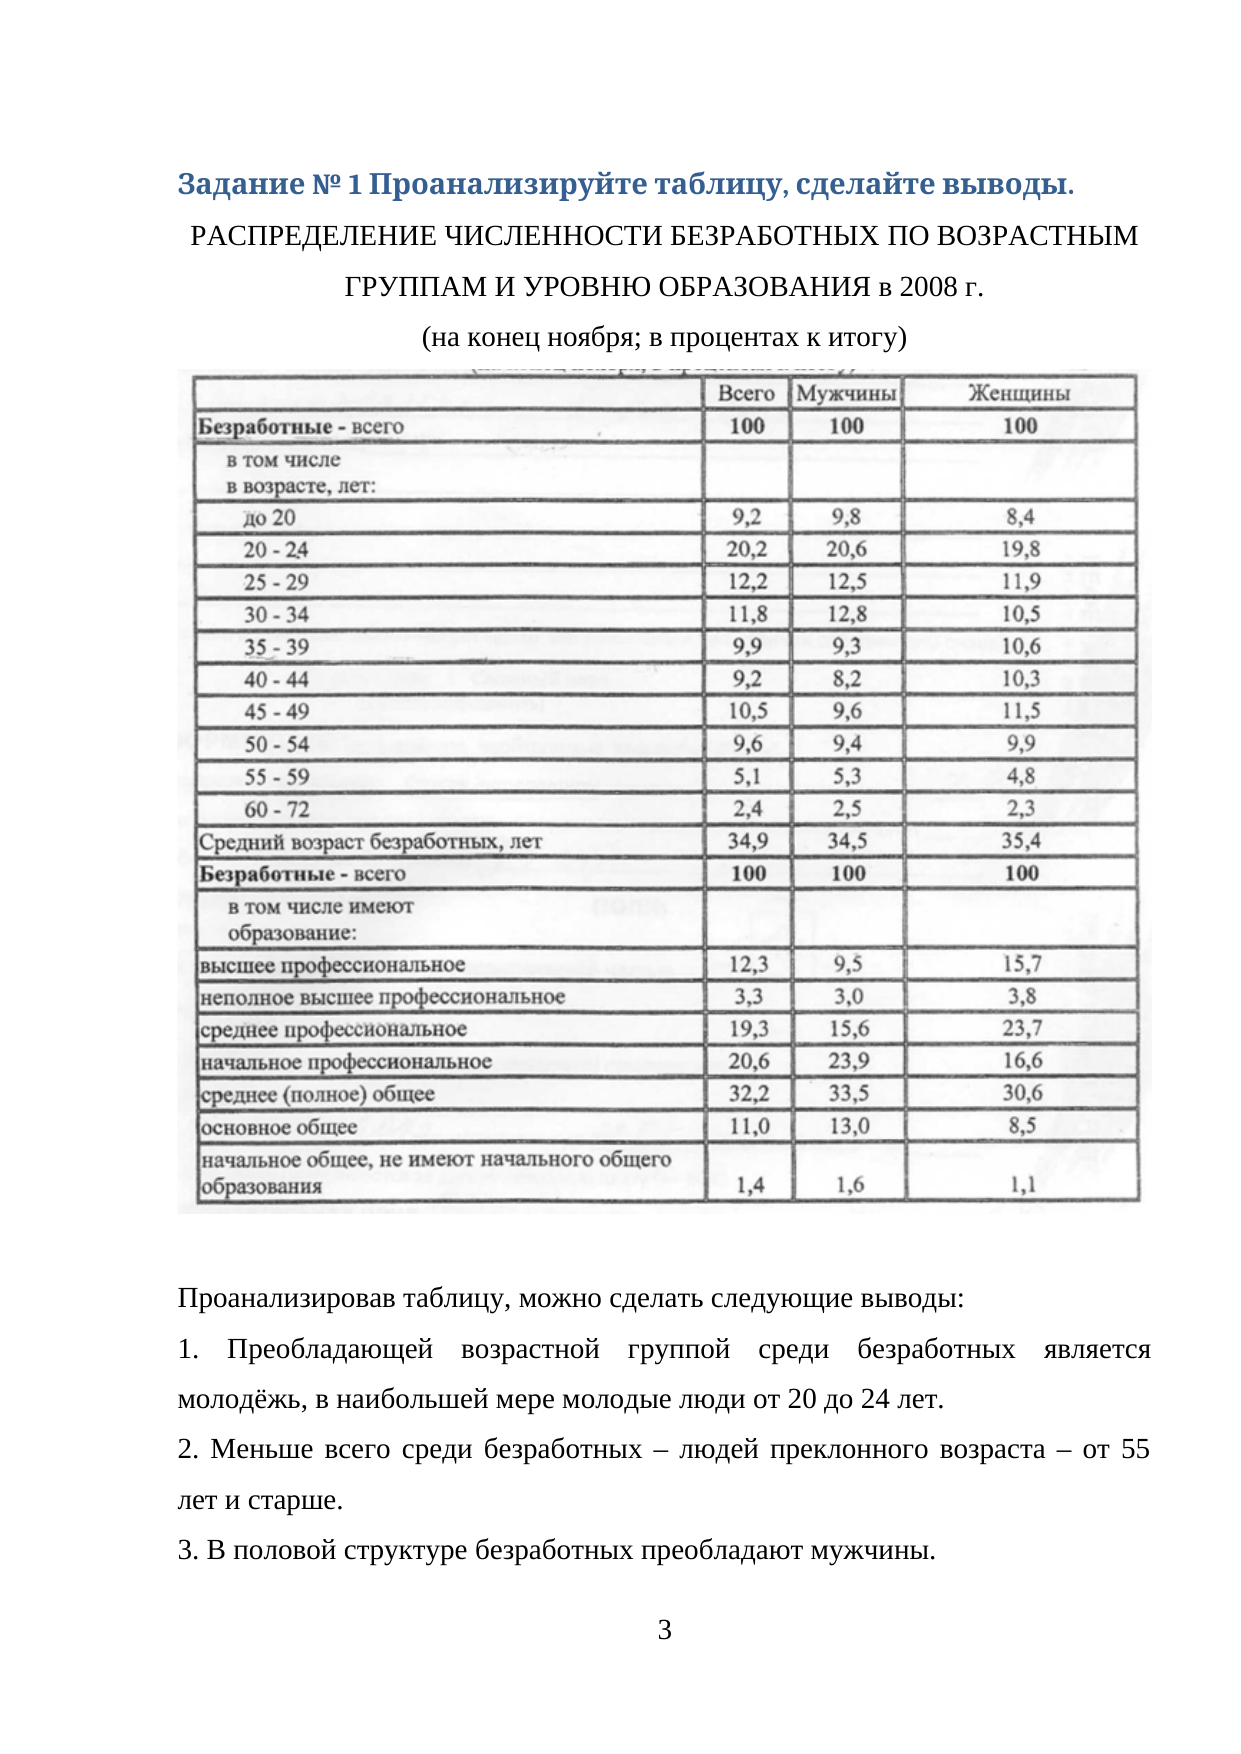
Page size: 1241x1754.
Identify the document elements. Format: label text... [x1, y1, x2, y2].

text РАСПРЕДЕЛЕНИЕ ЧИСЛЕННОСТИ БЕЗРАБОТНЫХ ПО ВОЗРАСТНЫМ ГРУППАМ И УРОВНЮ ОБРАЗОВАНИЯ в 2008 г. [177, 218, 1152, 302]
picture [177, 369, 1152, 1214]
text 1. Преобладающей возрастной группой среди безработных является молодёжь, в наибольшей мере молодые люди от 20 до 24 лет. [177, 1331, 1152, 1415]
text Проанализировав таблицу, можно сделать следующие выводы: [177, 1281, 1152, 1314]
text (на конец ноября; в процентах к итогу) [177, 319, 1152, 353]
text 3. В половой структуре безработных преобладают мужчины. [177, 1532, 1152, 1566]
subtitle Задание № 1 Проанализируйте таблицу, сделайте выводы. [177, 168, 1152, 202]
text 2. Меньше всего среди безработных – людей преклонного возраста – от 55 лет и старше. [177, 1431, 1152, 1515]
